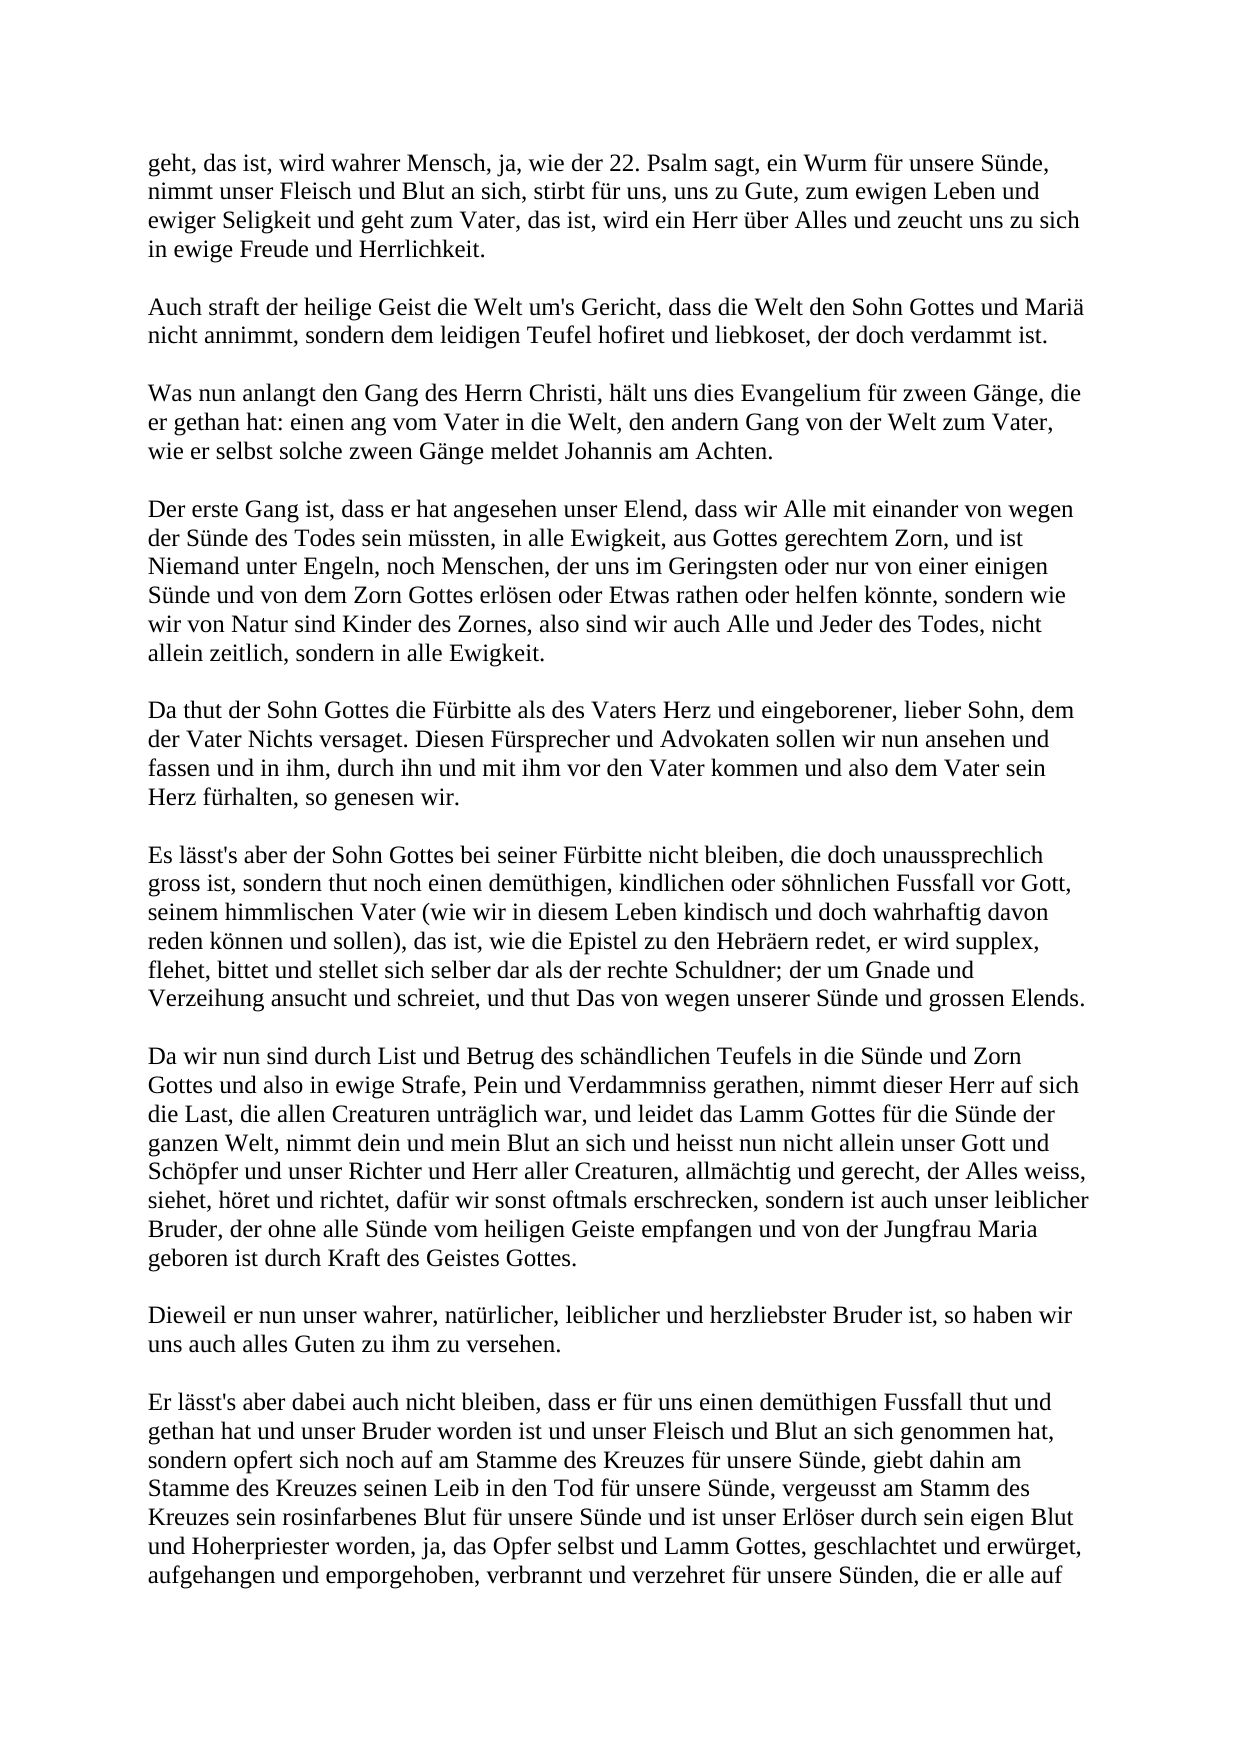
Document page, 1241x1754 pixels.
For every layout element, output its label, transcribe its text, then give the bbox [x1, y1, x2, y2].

text Der erste Gang ist, dass er hat angesehen unser Elend, dass wir Alle mit einander von wegen der Sünde des Todes sein müssten, in alle Ewigkeit, aus Gottes gerechtem Zorn, und ist Niemand unter Engeln, noch Menschen, der uns im Geringsten oder nur von einer einigen Sünde und von dem Zorn Gottes erlösen oder Etwas rathen oder helfen könnte, sondern wie wir von Natur sind Kinder des Zornes, also sind wir auch Alle und Jeder des Todes, nicht allein zeitlich, sondern in alle Ewigkeit. [148, 494, 1093, 666]
text Dieweil er nun unser wahrer, natürlicher, leiblicher und herzliebster Bruder ist, so haben wir uns auch alles Guten zu ihm zu versehen. [148, 1301, 1093, 1358]
text Es lässt's aber der Sohn Gottes bei seiner Fürbitte nicht bleiben, die doch unaussprechlich gross ist, sondern thut noch einen demüthigen, kindlichen oder söhnlichen Fussfall vor Gott, seinem himmlischen Vater (wie wir in diesem Leben kindisch und doch wahrhaftig davon reden können und sollen), das ist, wie die Epistel zu den Hebräern redet, er wird supplex, flehet, bittet und stellet sich selber dar als der rechte Schuldner; der um Gnade und Verzeihung ansucht und schreiet, und thut Das von wegen unserer Sünde und grossen Elends. [148, 840, 1093, 1012]
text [148, 1387, 1093, 1588]
text Da thut der Sohn Gottes die Fürbitte als des Vaters Herz und eingeborener, lieber Sohn, dem der Vater Nichts versaget. Diesen Fürsprecher und Advokaten sollen wir nun ansehen und fassen und in ihm, durch ihn und mit ihm vor den Vater kommen und also dem Vater sein Herz fürhalten, so genesen wir. [148, 696, 1093, 811]
text Auch straft der heilige Geist die Welt um's Gericht, dass die Welt den Sohn Gottes und Mariä nicht annimmt, sondern dem leidigen Teufel hofiret und liebkoset, der doch verdammt ist. [148, 292, 1093, 349]
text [148, 148, 1093, 263]
text Da wir nun sind durch List und Betrug des schändlichen Teufels in die Sünde und Zorn Gottes und also in ewige Strafe, Pein und Verdammniss gerathen, nimmt dieser Herr auf sich die Last, die allen Creaturen unträglich war, und leidet das Lamm Gottes für die Sünde der ganzen Welt, nimmt dein und mein Blut an sich und heisst nun nicht allein unser Gott und Schöpfer und unser Richter und Herr aller Creaturen, allmächtig und gerecht, der Alles weiss, siehet, höret und richtet, dafür wir sonst oftmals erschrecken, sondern ist auch unser leiblicher Bruder, der ohne alle Sünde vom heiligen Geiste empfangen und von der Jungfrau Maria geboren ist durch Kraft des Geistes Gottes. [148, 1041, 1093, 1271]
text Was nun anlangt den Gang des Herrn Christi, hält uns dies Evangelium für zween Gänge, die er gethan hat: einen ang vom Vater in die Welt, den andern Gang von der Welt zum Vater, wie er selbst solche zween Gänge meldet Johannis am Achten. [148, 378, 1093, 465]
